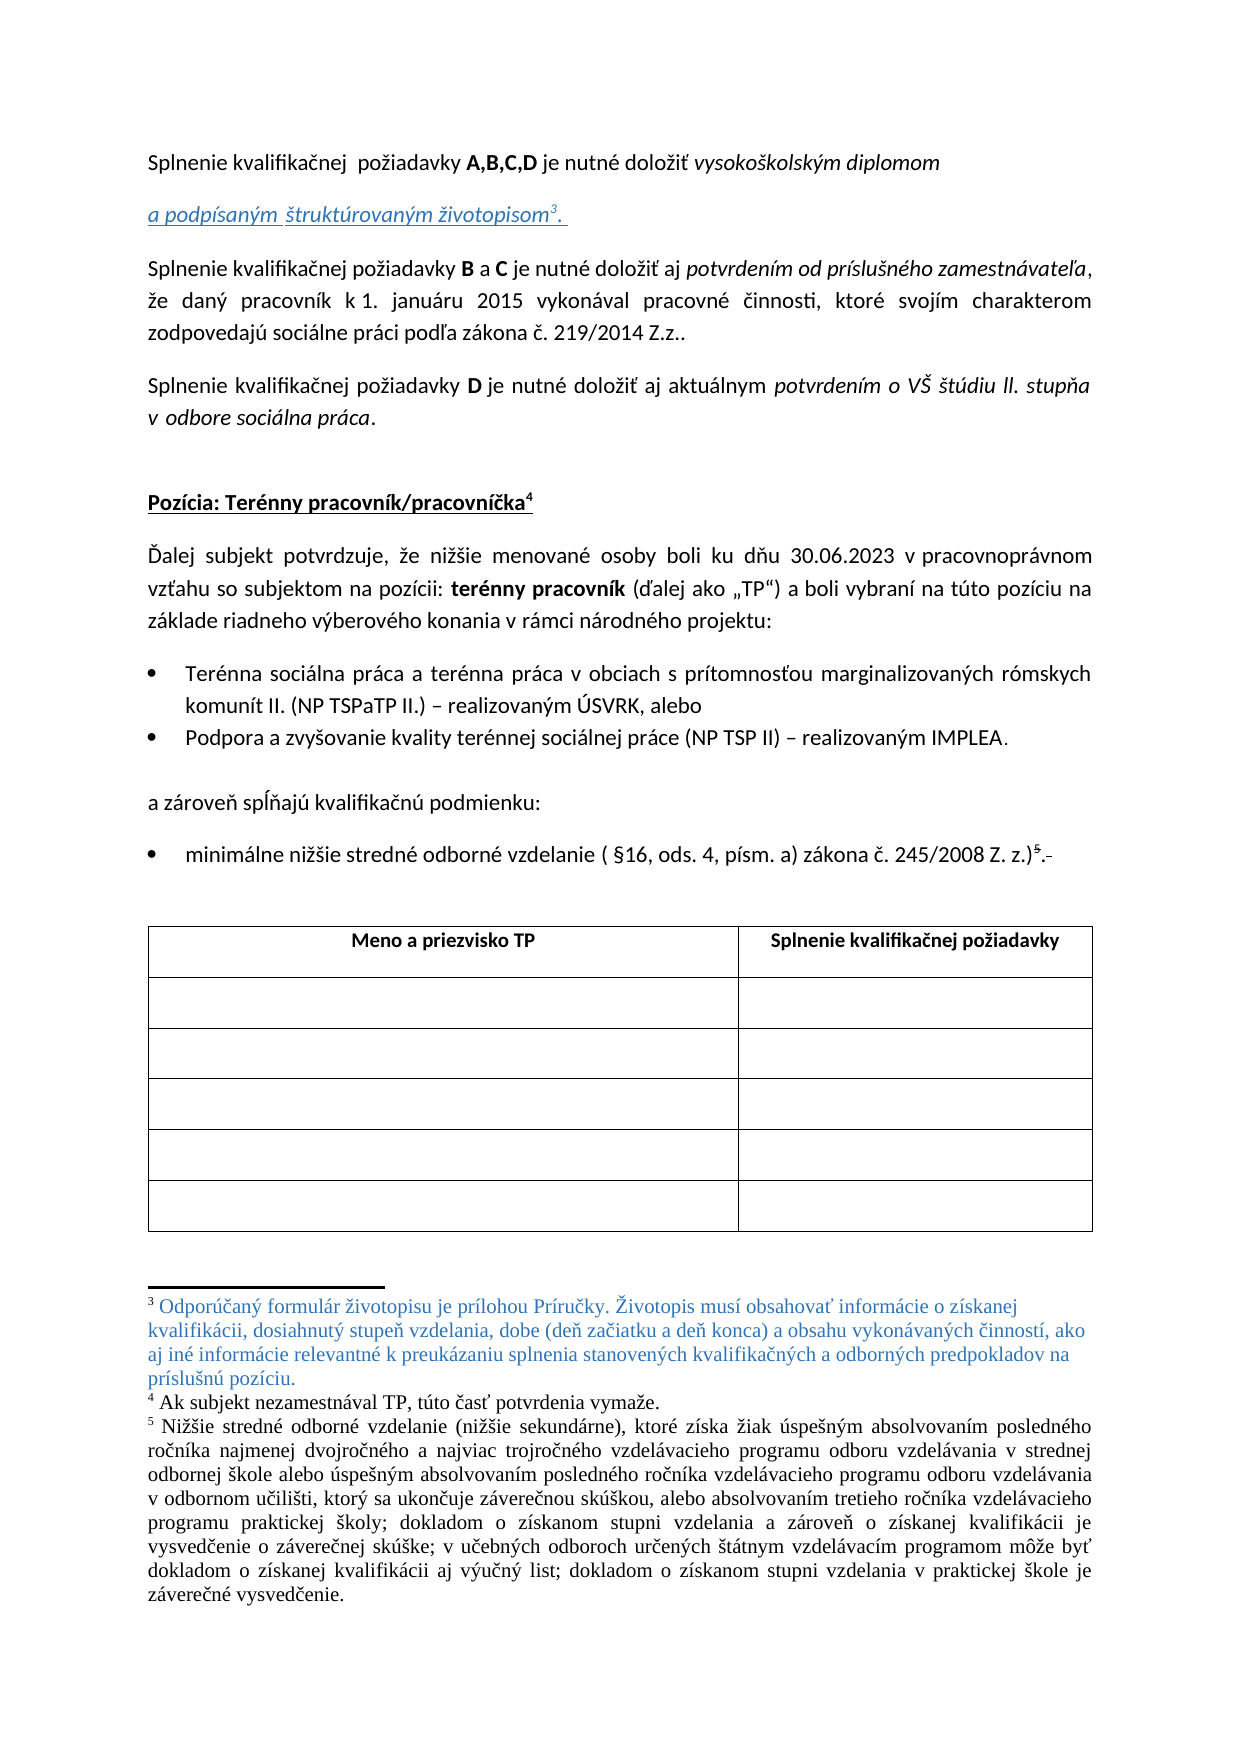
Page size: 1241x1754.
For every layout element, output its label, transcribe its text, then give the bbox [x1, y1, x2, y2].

table_header Meno a priezvisko TP [149, 927, 738, 977]
text Splnenie kvalifikačnej požiadavky B a C je nutné doložiť aj potvrdením od príslušného zamestnávateľa, že daný pracovník k 1. januáru 2015 vykonával pracovné činnosti, ktoré svojím charakterom zodpovedajú sociálne práci podľa zákona č. 219/2014 Z.z.. [148, 254, 1093, 346]
table_cell [739, 1181, 1092, 1231]
list Podpora a zvyšovanie kvality terénnej sociálnej práce (NP TSP II) – realizovaným IMPLEA. [148, 723, 1093, 751]
text Splnenie kvalifikačnej požiadavky A,B,C,D je nutné doložiť vysokoškolským diplomom [148, 148, 1093, 176]
table_cell [149, 978, 738, 1027]
table_cell [739, 1079, 1092, 1129]
table_cell [149, 1029, 738, 1078]
table_cell [739, 1029, 1092, 1078]
table_cell [739, 1130, 1092, 1180]
table_cell [149, 1079, 738, 1129]
text a podpísaným štruktúrovaným životopisom. [148, 201, 1093, 229]
text Pozícia: Terénny pracovník/pracovníčka [148, 488, 1093, 516]
table_cell [149, 1130, 738, 1180]
list minimálne nižšie stredné odborné vzdelanie ( §16, ods. 4, písm. a) zákona č. 245/2008 Z. z.). [148, 841, 1093, 869]
table_header Splnenie kvalifikačnej požiadavky [739, 927, 1092, 977]
text Splnenie kvalifikačnej požiadavky D je nutné doložiť aj aktuálnym potvrdením o VŠ štúdiu ll. stupňa v odbore sociálna práca. [148, 371, 1093, 463]
text Ďalej subjekt potvrdzuje, že nižšie menované osoby boli ku dňu 30.06.2023 v pracovnoprávnom vzťahu so subjektom na pozícii: terénny pracovník (ďalej ako „TP“) a boli vybraní na túto pozíciu na základe riadneho výberového konania v rámci národného projektu: [148, 541, 1093, 634]
table_cell [149, 1181, 738, 1231]
list Terénna sociálna práca a terénna práca v obciach s prítomnosťou marginalizovaných rómskych komunít II. (NP TSPaTP II.) – realizovaným ÚSVRK, alebo [148, 659, 1093, 719]
text a zároveň spĺňajú kvalifikačnú podmienku: [148, 755, 1093, 816]
table_cell [739, 978, 1092, 1027]
